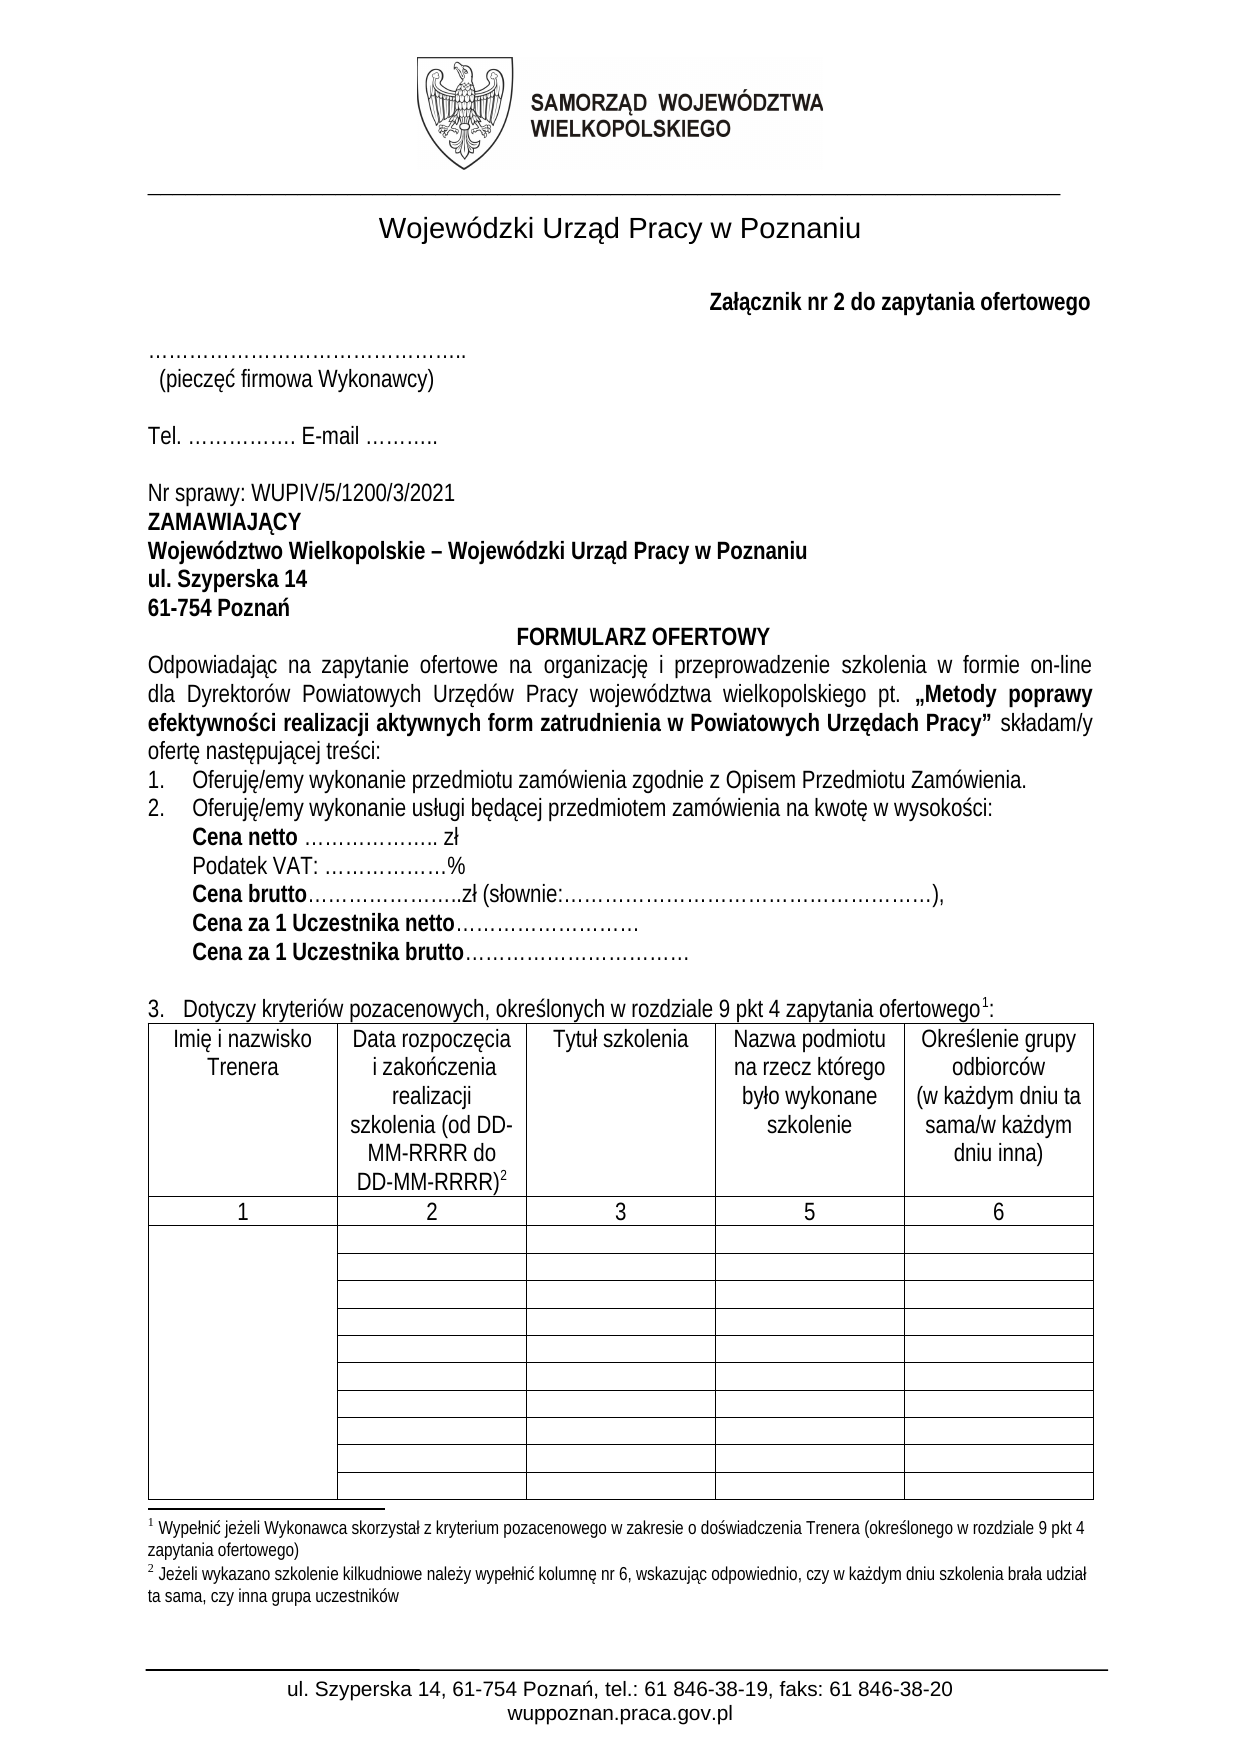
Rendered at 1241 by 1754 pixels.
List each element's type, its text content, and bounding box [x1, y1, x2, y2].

table_cell [716, 1226, 904, 1253]
table_cell 6 [905, 1197, 1093, 1225]
table_cell 5 [716, 1197, 904, 1225]
table_cell [716, 1281, 904, 1307]
table_cell 2 [338, 1197, 526, 1225]
table_header Imię i nazwisko Trenera [149, 1024, 337, 1196]
table_cell [338, 1418, 526, 1444]
table_cell [716, 1309, 904, 1335]
table_cell [905, 1309, 1093, 1335]
table_cell [338, 1445, 526, 1472]
table_cell [527, 1226, 715, 1253]
table_cell [905, 1391, 1093, 1417]
table_cell 1 [149, 1197, 337, 1225]
table_cell [716, 1445, 904, 1472]
table_cell [716, 1391, 904, 1417]
table_header Nazwa podmiotu na rzecz którego było wykonane szkolenie [716, 1024, 904, 1196]
table_cell [527, 1363, 715, 1389]
table_cell [527, 1418, 715, 1444]
list Dotyczy kryteriów pozacenowych, określonych w rozdziale 9 pkt 4 zapytania ofertowego: [148, 994, 1093, 1023]
table_cell [905, 1226, 1093, 1253]
table_cell [527, 1336, 715, 1362]
table_cell [527, 1281, 715, 1307]
table_header Data rozpoczęcia i zakończenia realizacji szkolenia (od DD-MM-RRRR do DD-MM-RRRR) [338, 1024, 526, 1196]
table_cell [338, 1226, 526, 1253]
text Odpowiadając na zapytanie ofertowe na organizację i przeprowadzenie szkolenia w formie on-line dla Dyrektorów Powiatowych Urzędów Pracy województwa wielkopolskiego pt. „Metody poprawy efektywności realizacji aktywnych form zatrudnienia w Powiatowych Urzędach Pracy” składam/y ofertę następującej treści: [148, 650, 1093, 765]
table_cell [338, 1281, 526, 1307]
table_cell [527, 1309, 715, 1335]
table_header Tytuł szkolenia [527, 1024, 715, 1196]
table_cell [338, 1309, 526, 1335]
table_cell [905, 1445, 1093, 1472]
text Cena netto ……………….. zł [192, 822, 1093, 851]
table_cell [338, 1363, 526, 1389]
table_cell [716, 1254, 904, 1280]
table_cell [527, 1445, 715, 1472]
text Cena brutto…………………..zł (słownie:………………………………………………), [192, 879, 1093, 908]
table_cell [338, 1391, 526, 1417]
text (pieczęć firmowa Wykonawcy) [148, 364, 1093, 392]
picture [417, 57, 824, 170]
table_cell [716, 1336, 904, 1362]
table_cell [716, 1418, 904, 1444]
table_header Określenie grupy odbiorców (w każdym dniu ta sama/w każdym dniu inna) [905, 1024, 1093, 1196]
table_cell [905, 1336, 1093, 1362]
text 61-754 Poznań [148, 593, 1093, 622]
table_cell [527, 1391, 715, 1417]
text ul. Szyperska 14 [148, 564, 1093, 593]
table_cell [338, 1254, 526, 1280]
table_cell [716, 1473, 904, 1499]
table_cell [905, 1418, 1093, 1444]
text Cena za 1 Uczestnika netto……………………… [192, 908, 1093, 937]
table_cell [338, 1473, 526, 1499]
table_cell [716, 1363, 904, 1389]
table_cell 3 [527, 1197, 715, 1225]
table_cell [527, 1254, 715, 1280]
list Oferuję/emy wykonanie usługi będącej przedmiotem zamówienia na kwotę w wysokości: [148, 793, 1093, 822]
text Nr sprawy: WUPIV/5/1200/3/2021 [148, 478, 1093, 507]
text ZAMAWIAJĄCY [148, 507, 1093, 536]
table_cell [905, 1363, 1093, 1389]
text Podatek VAT: ………………% [192, 851, 1093, 879]
text FORMULARZ OFERTOWY [148, 622, 1093, 650]
text Województwo Wielkopolskie – Wojewódzki Urząd Pracy w Poznaniu [148, 536, 1093, 564]
table_cell [149, 1226, 337, 1499]
table_cell [905, 1254, 1093, 1280]
text ……………………………………….. [148, 335, 1093, 364]
table_cell [905, 1473, 1093, 1499]
table_cell [905, 1281, 1093, 1307]
list Oferuję/emy wykonanie przedmiotu zamówienia zgodnie z Opisem Przedmiotu Zamówienia. [148, 765, 1093, 793]
table_cell [338, 1336, 526, 1362]
text Tel. ……………. E-mail ……….. [148, 421, 1093, 450]
text Załącznik nr 2 do zapytania ofertowego [590, 287, 1093, 316]
text Cena za 1 Uczestnika brutto…………………………… [192, 937, 1093, 965]
table_cell [527, 1473, 715, 1499]
